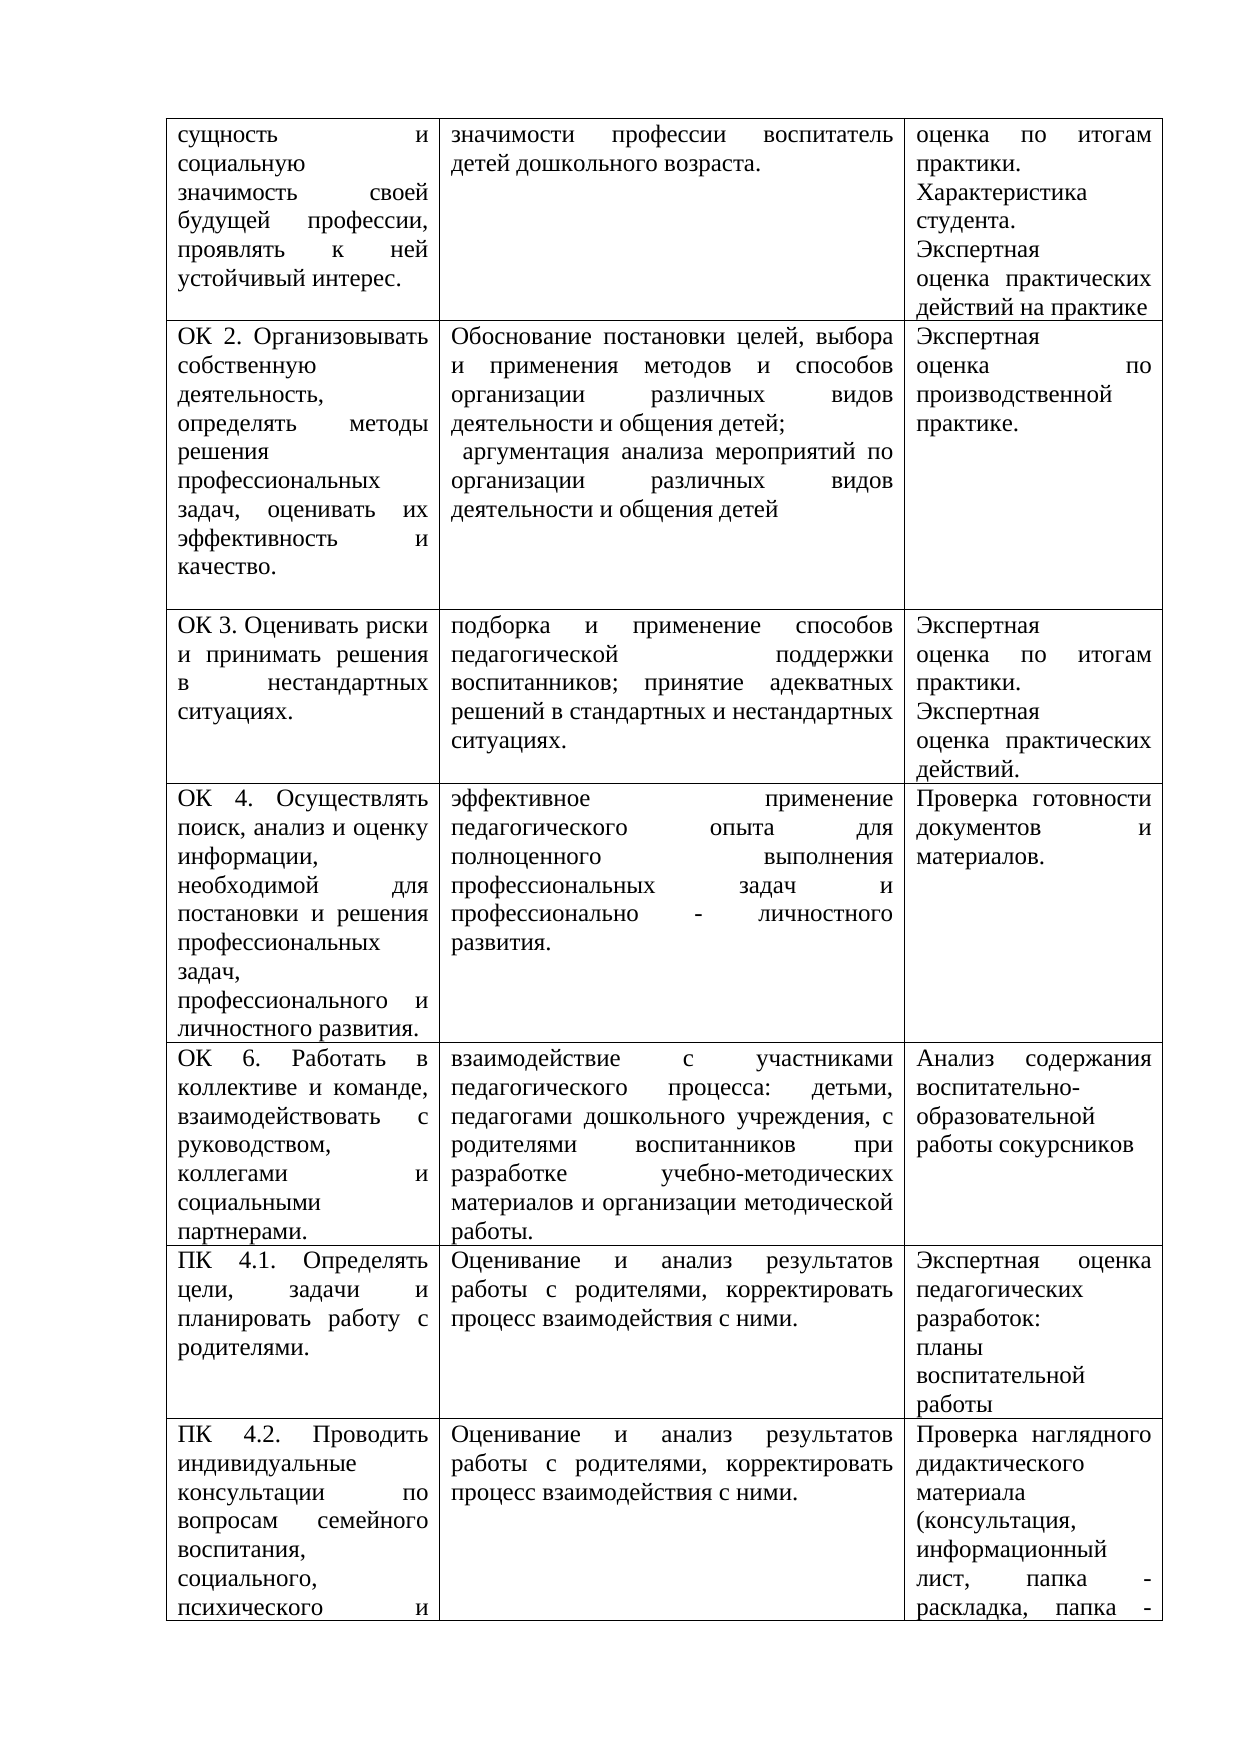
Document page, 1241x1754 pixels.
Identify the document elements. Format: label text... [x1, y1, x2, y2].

table_cell ОК 3. Оценивать риски и принимать решения в нестандартных ситуациях. [167, 610, 439, 782]
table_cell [167, 1419, 439, 1620]
table_cell взаимодействие с участниками педагогического процесса: детьми, педагогами дошкольного учреждения, с родителями воспитанников при разработке учебно-методических материалов и организации методической работы. [440, 1043, 904, 1244]
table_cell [905, 119, 1162, 320]
table_cell Экспертная оценка по итогам практики. Экспертная оценка практических действий. [905, 610, 1162, 782]
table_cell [167, 119, 439, 320]
table_cell Экспертная оценка по производственной практике. [905, 321, 1162, 609]
table_cell Проверка готовности документов и материалов. [905, 784, 1162, 1042]
table_cell ОК 4. Осуществлять поиск, анализ и оценку информации, необходимой для постановки и решения профессиональных задач, профессионального и личностного развития. [167, 784, 439, 1042]
table_cell подборка и применение способов педагогической поддержки воспитанников; принятие адекватных решений в стандартных и нестандартных ситуациях. [440, 610, 904, 782]
table_cell Обоснование постановки целей, выбора и применения методов и способов организации различных видов деятельности и общения детей; аргументация анализа мероприятий по организации различных видов деятельности и общения детей [440, 321, 904, 609]
table_cell Анализ содержания воспитательно-образовательной работы сокурсников [905, 1043, 1162, 1244]
table_cell Экспертная оценка педагогических разработок: планы воспитательной работы [905, 1246, 1162, 1418]
table_cell эффективное применение педагогического опыта для полноценного выполнения профессиональных задач и профессионально - личностного развития. [440, 784, 904, 1042]
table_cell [440, 119, 904, 320]
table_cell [905, 1419, 1162, 1620]
table_cell ОК 2. Организовывать собственную деятельность, определять методы решения профессиональных задач, оценивать их эффективность и качество. [167, 321, 439, 609]
table_cell ОК 6. Работать в коллективе и команде, взаимодействовать с руководством, коллегами и социальными партнерами. [167, 1043, 439, 1244]
table_cell Оценивание и анализ результатов работы с родителями, корректировать процесс взаимодействия с ними. [440, 1246, 904, 1418]
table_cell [440, 1419, 904, 1620]
table_cell ПК 4.1. Определять цели, задачи и планировать работу с родителями. [167, 1246, 439, 1418]
